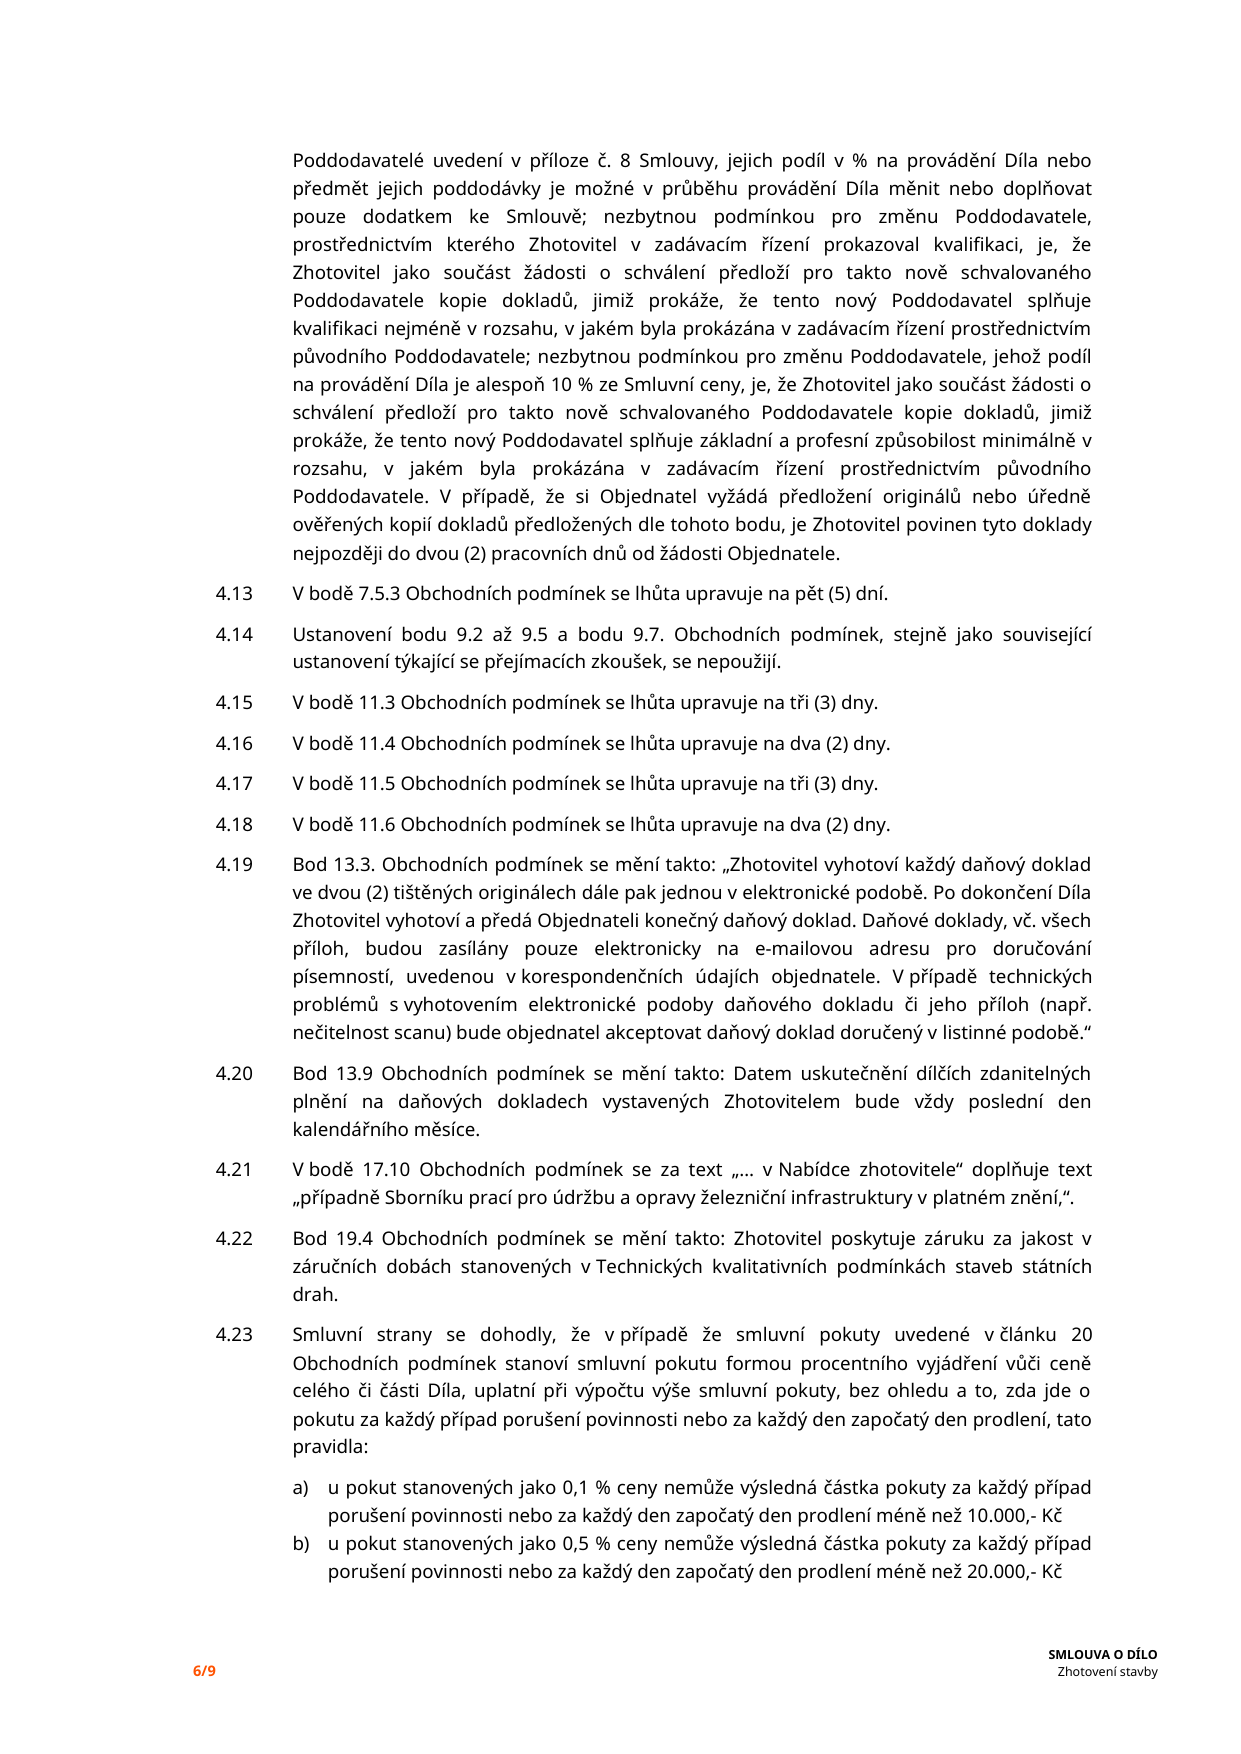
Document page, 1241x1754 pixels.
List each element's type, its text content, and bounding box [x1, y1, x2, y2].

list u pokut stanovených jako 0,1 % ceny nemůže výsledná částka pokuty za každý případ porušení povinnosti nebo za každý den započatý den prodlení méně než 10.000,- Kč [292, 1474, 1093, 1528]
text V bodě 11.3 Obchodních podmínek se lhůta upravuje na tři (3) dny. [216, 689, 1093, 715]
text Poddodavatelé uvedení v příloze č. 8 Smlouvy, jejich podíl v % na provádění Díla nebo předmět jejich poddodávky je možné v průběhu provádění Díla měnit nebo doplňovat pouze dodatkem ke Smlouvě; nezbytnou podmínkou pro změnu Poddodavatele, prostřednictvím kterého Zhotovitel v zadávacím řízení prokazoval kvalifikaci, je, že Zhotovitel jako součást žádosti o schválení předloží pro takto nově schvalovaného Poddodavatele kopie dokladů, jimiž prokáže, že tento nový Poddodavatel splňuje kvalifikaci nejméně v rozsahu, v jakém byla prokázána v zadávacím řízení prostřednictvím původního Poddodavatele; nezbytnou podmínkou pro změnu Poddodavatele, jehož podíl na provádění Díla je alespoň 10 % ze Smluvní ceny, je, že Zhotovitel jako součást žádosti o schválení předloží pro takto nově schvalovaného Poddodavatele kopie dokladů, jimiž prokáže, že tento nový Poddodavatel splňuje základní a profesní způsobilost minimálně v rozsahu, v jakém byla prokázána v zadávacím řízení prostřednictvím původního Poddodavatele. V případě, že si Objednatel vyžádá předložení originálů nebo úředně ověřených kopií dokladů předložených dle tohoto bodu, je Zhotovitel povinen tyto doklady nejpozději do dvou (2) pracovních dnů od žádosti Objednatele. [292, 147, 1093, 565]
text V bodě 17.10 Obchodních podmínek se za text „… v Nabídce zhotovitele“ doplňuje text „případně Sborníku prací pro údržbu a opravy železniční infrastruktury v platném znění,“. [216, 1157, 1093, 1210]
text Bod 19.4 Obchodních podmínek se mění takto: Zhotovitel poskytuje záruku za jakost v záručních dobách stanovených v Technických kvalitativních podmínkách staveb státních drah. [216, 1225, 1093, 1307]
text V bodě 7.5.3 Obchodních podmínek se lhůta upravuje na pět (5) dní. [216, 580, 1093, 606]
text Smluvní strany se dohodly, že v případě že smluvní pokuty uvedené v článku 20 Obchodních podmínek stanoví smluvní pokutu formou procentního vyjádření vůči ceně celého či části Díla, uplatní při výpočtu výše smluvní pokuty, bez ohledu a to, zda jde o pokutu za každý případ porušení povinnosti nebo za každý den započatý den prodlení, tato pravidla: [216, 1322, 1093, 1459]
list V bodě 11.6 Obchodních podmínek se lhůta upravuje na dva (2) dny. [216, 811, 1093, 836]
text Ustanovení bodu 9.2 až 9.5 a bodu 9.7. Obchodních podmínek, stejně jako související ustanovení týkající se přejímacích zkoušek, se nepoužijí. [216, 621, 1093, 674]
list Bod 13.3. Obchodních podmínek se mění takto: „Zhotovitel vyhotoví každý daňový doklad ve dvou (2) tištěných originálech dále pak jednou v elektronické podobě. Po dokončení Díla Zhotovitel vyhotoví a předá Objednateli konečný daňový doklad. Daňové doklady, vč. všech příloh, budou zasílány pouze elektronicky na e-mailovou adresu pro doručování písemností, uvedenou v korespondenčních údajích objednatele. V případě technických problémů s vyhotovením elektronické podoby daňového dokladu či jeho příloh (např. nečitelnost scanu) bude objednatel akceptovat daňový doklad doručený v listinné podobě.“ [216, 851, 1093, 1045]
text Bod 13.9 Obchodních podmínek se mění takto: Datem uskutečnění dílčích zdanitelných plnění na daňových dokladech vystavených Zhotovitelem bude vždy poslední den kalendářního měsíce. [216, 1060, 1093, 1142]
text u pokut stanovených jako 0,5 % ceny nemůže výsledná částka pokuty za každý případ porušení povinnosti nebo za každý den započatý den prodlení méně než 20.000,- Kč [292, 1530, 1093, 1584]
text V bodě 11.4 Obchodních podmínek se lhůta upravuje na dva (2) dny. [216, 730, 1093, 755]
text V bodě 11.5 Obchodních podmínek se lhůta upravuje na tři (3) dny. [216, 770, 1093, 796]
